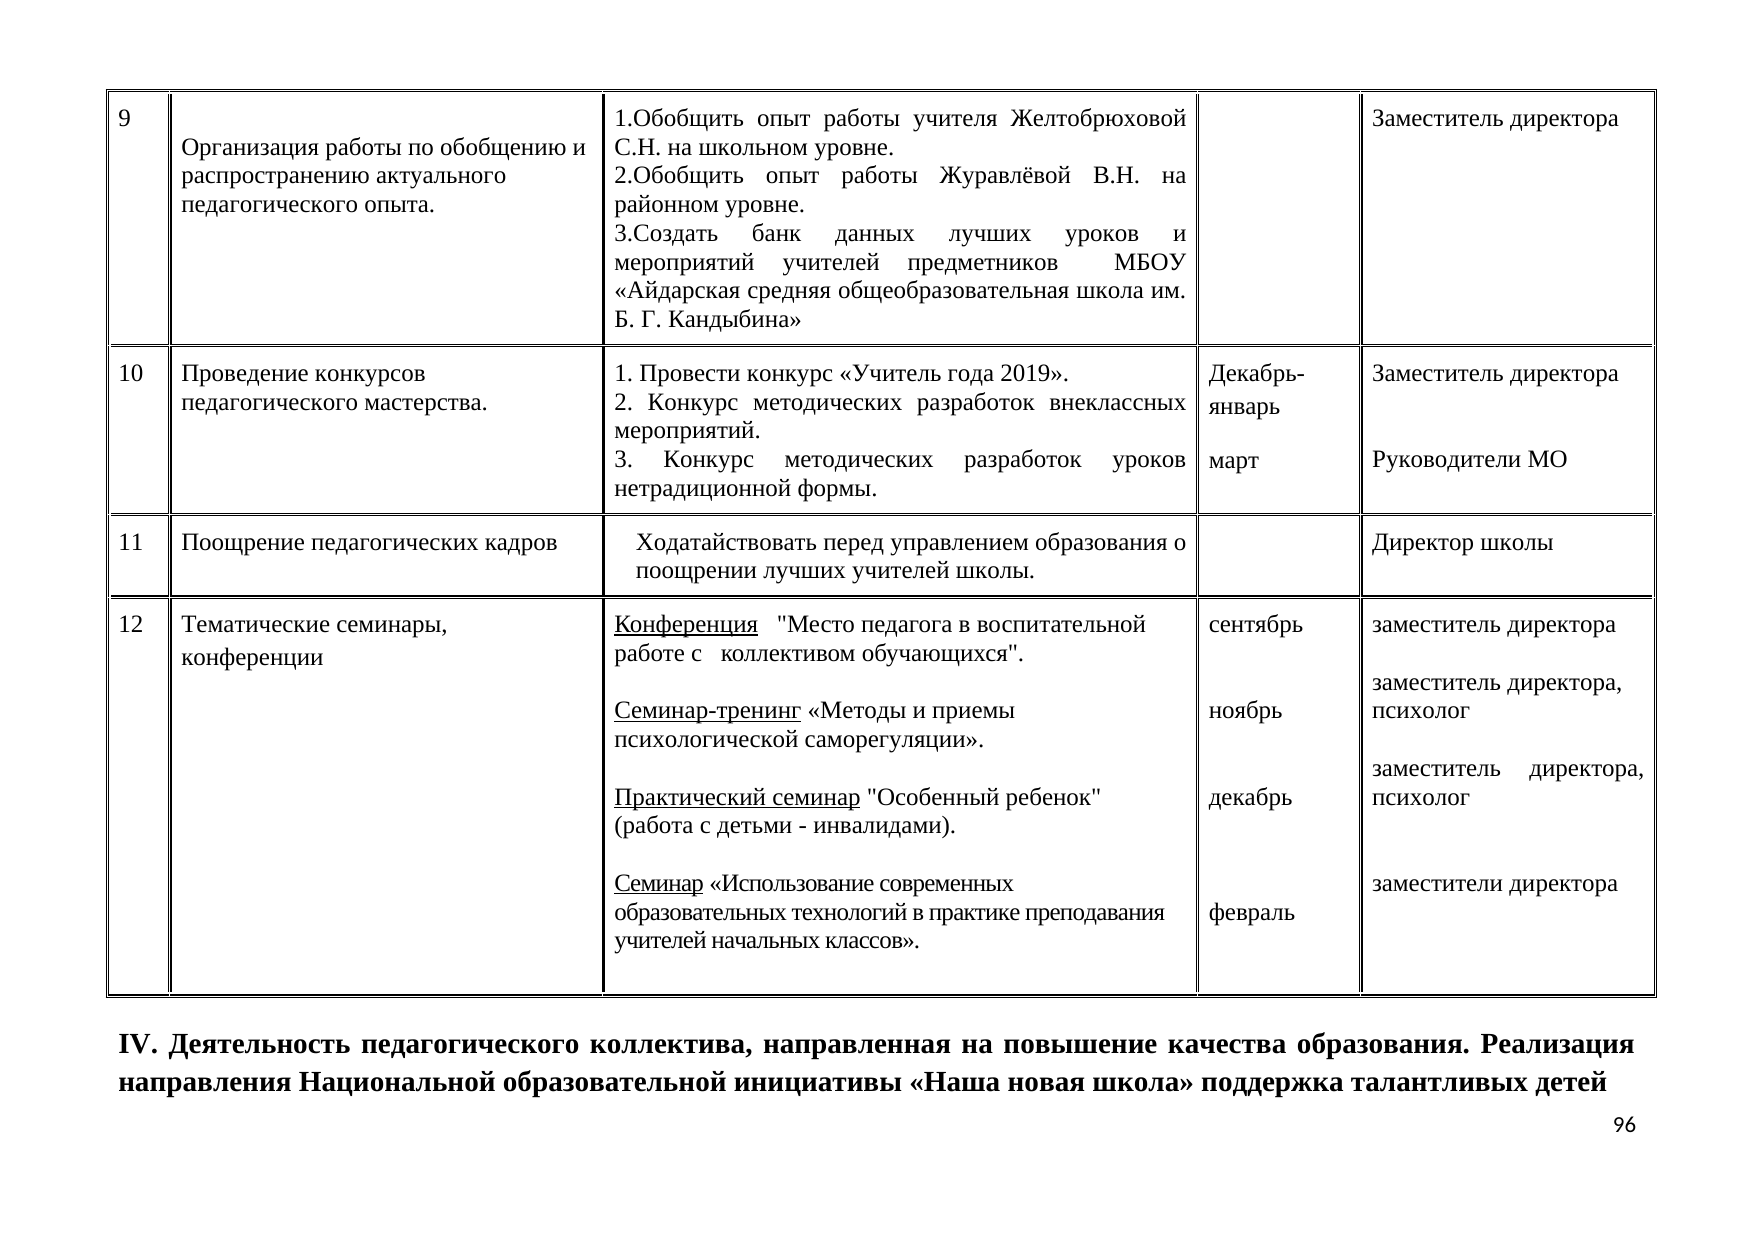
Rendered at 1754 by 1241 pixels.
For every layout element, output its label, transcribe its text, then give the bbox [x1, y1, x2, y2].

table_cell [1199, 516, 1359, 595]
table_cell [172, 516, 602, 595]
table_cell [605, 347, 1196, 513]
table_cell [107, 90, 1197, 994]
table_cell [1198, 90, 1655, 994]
text IV. Деятельность педагогического коллектива, направленная на повышение качества образования. Реализация направления Национальной образовательной инициативы «Наша новая школа» поддержка талантливых детей [118, 1026, 1636, 1098]
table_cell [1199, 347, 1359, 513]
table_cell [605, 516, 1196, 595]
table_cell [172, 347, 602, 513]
